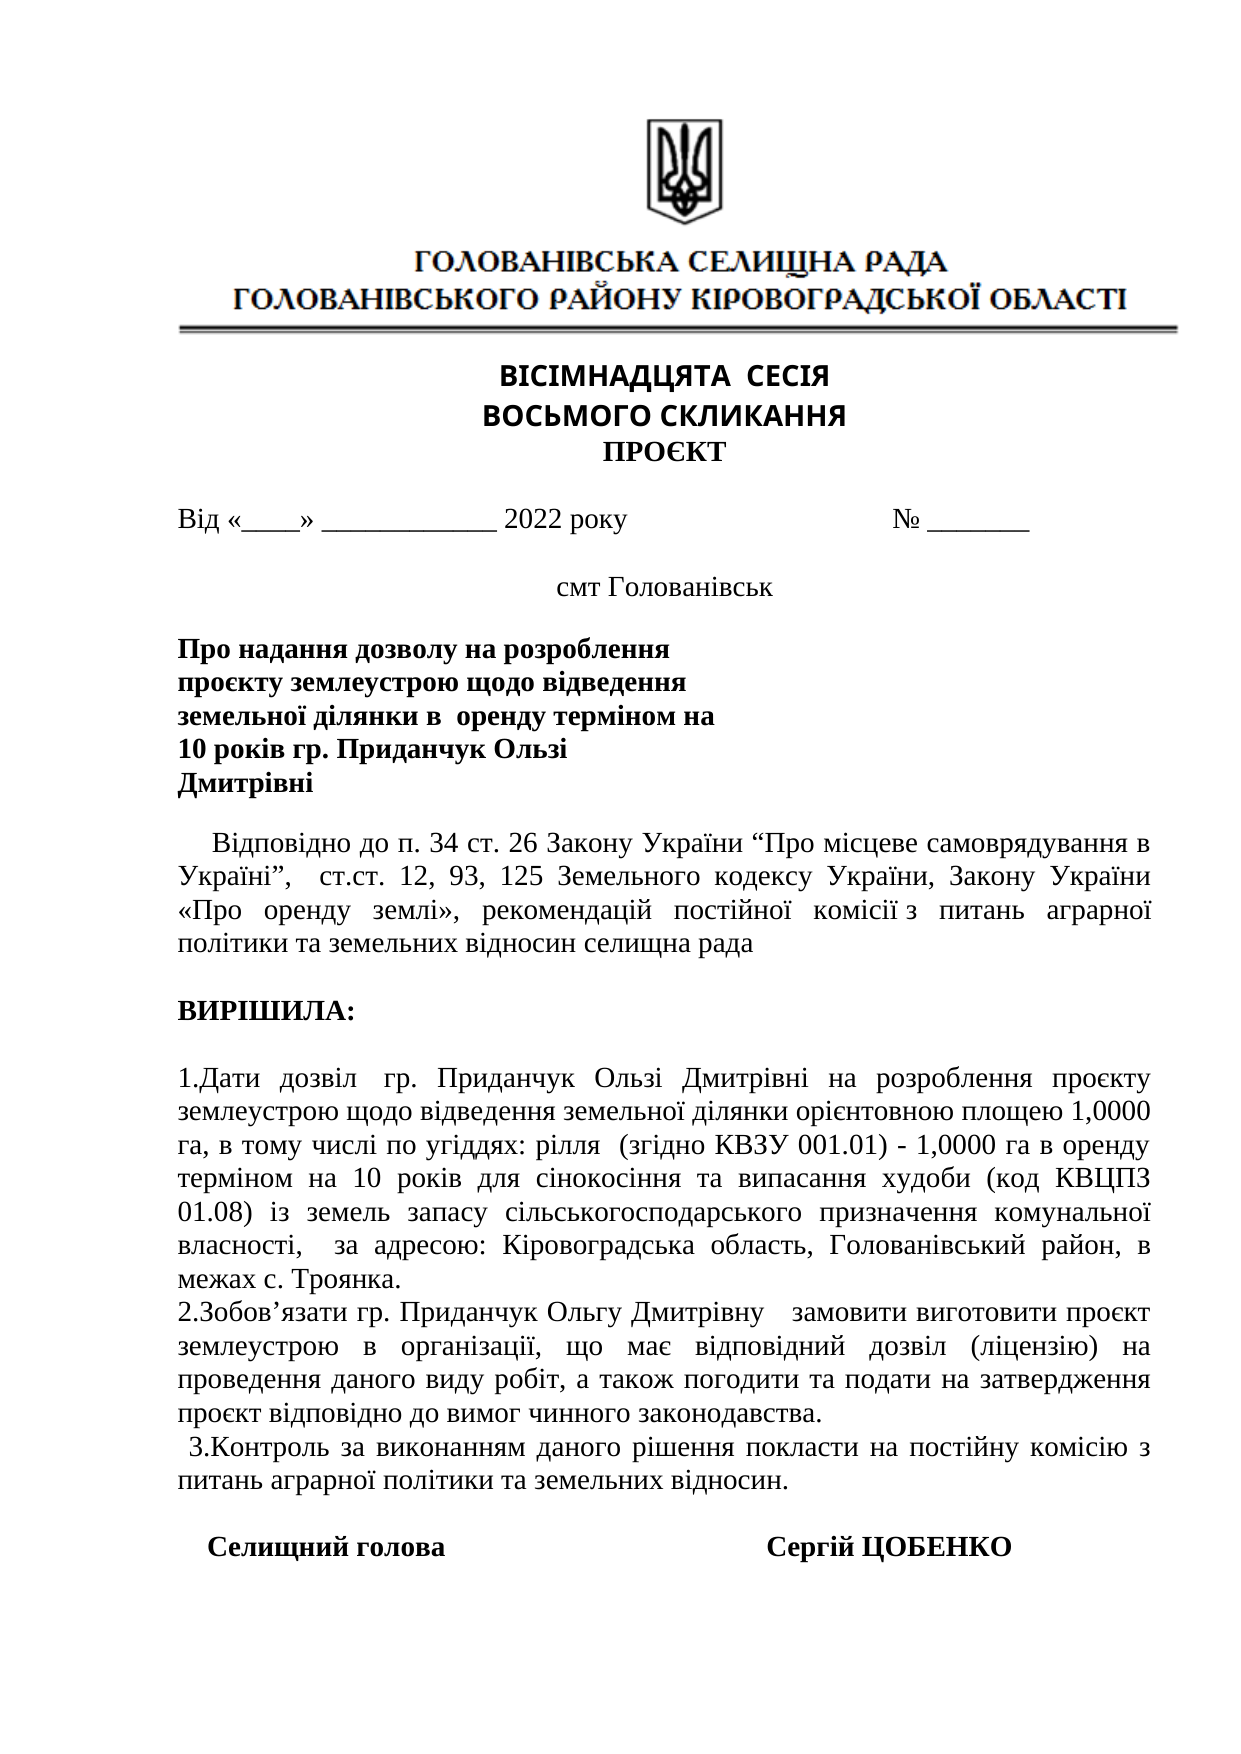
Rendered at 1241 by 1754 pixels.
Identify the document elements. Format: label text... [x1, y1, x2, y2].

text 3.Контроль за виконанням даного рішення покласти на постійну комісію з питань аграрної політики та земельних відносин. [177, 1429, 1152, 1496]
text смт Голованівськ [177, 569, 1152, 602]
picture [177, 118, 1180, 344]
text земельної ділянки в оренду терміном на 10 років гр. Приданчук Ользі [177, 698, 740, 765]
table_header ВІСІМНАДЦЯТА СЕСІЯ [177, 355, 1152, 395]
text 1.Дати дозвіл гр. Приданчук Ользі Дмитрівні на розроблення проєкту землеустрою щодо відведення земельної ділянки орієнтовною площею 1,0000 га, в тому числі по угіддях: рілля (згідно КВЗУ 001.01) - 1,0000 га в оренду терміном на 10 років для сінокосіння та випасання худоби (код КВЦПЗ 01.08) із земель запасу сільськогосподарського призначення комунальної власності, за адресою: Кіровоградська область, Голованівський район, в межах с. Троянка. [177, 1060, 1152, 1294]
text Від «____» ____________ 2022 року № _______ [177, 502, 1152, 535]
text Дмитрівні [177, 765, 740, 799]
text проєкту землеустрою щодо відведення [177, 664, 740, 698]
table_cell ВОСЬМОГО СКЛИКАННЯ [177, 395, 1152, 434]
text Селищний голова Сергій ЦОБЕНКО [177, 1529, 1152, 1563]
text ПРОЄКТ [177, 434, 1152, 468]
text Про надання дозволу на розроблення [177, 631, 740, 664]
text 2.Зобов’язати гр. Приданчук Ольгу Дмитрівну замовити виготовити проєкт землеустрою в організації, що має відповідний дозвіл (ліцензію) на проведення даного виду робіт, а також погодити та подати на затвердження проєкт відповідно до вимог чинного законодавства. [177, 1294, 1152, 1429]
text ВИРІШИЛА: [177, 993, 1152, 1026]
text Відповідно до п. 34 ст. 26 Закону України “Про місцеве самоврядування в Україні”, ст.ст. 12, 93, 125 Земельного кодексу України, Закону України «Про оренду землі», рекомендацій постійної комісії з питань аграрної політики та земельних відносин селищна рада [177, 825, 1152, 959]
